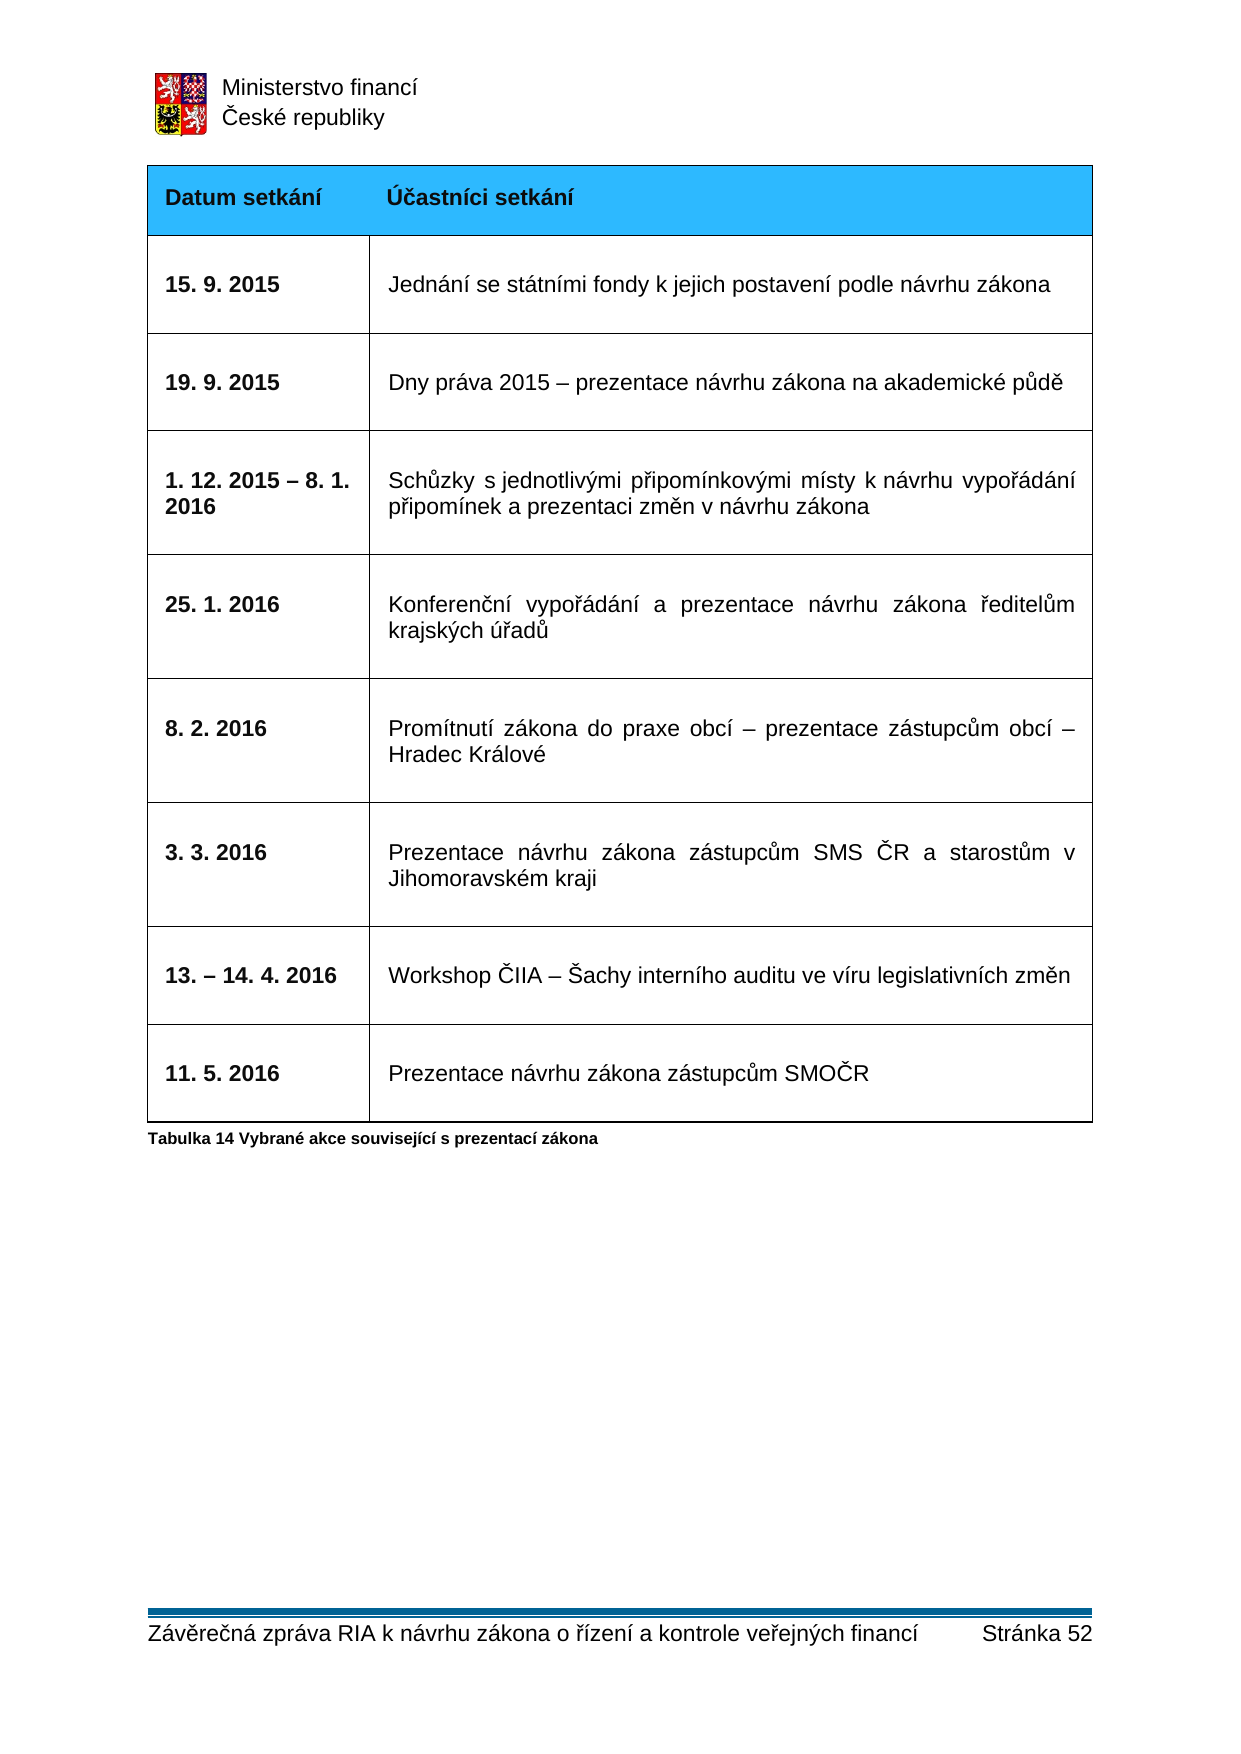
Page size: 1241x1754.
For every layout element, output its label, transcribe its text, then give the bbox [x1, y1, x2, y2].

table_cell Prezentace návrhu zákona zástupcům SMS ČR a starostům v Jihomoravském kraji [370, 803, 1092, 926]
table_cell Promítnutí zákona do praxe obcí – prezentace zástupcům obcí – Hradec Králové [370, 679, 1092, 802]
table_cell 3. 3. 2016 [148, 803, 369, 926]
table_cell 15. 9. 2015 [148, 236, 369, 333]
table_cell 19. 9. 2015 [148, 334, 369, 430]
table_cell 11. 5. 2016 [148, 1025, 369, 1121]
picture [155, 73, 207, 137]
table_header Účastníci setkání [369, 166, 1092, 235]
table_cell Schůzky s jednotlivými připomínkovými místy k návrhu vypořádání připomínek a prezentaci změn v návrhu zákona [370, 431, 1092, 554]
table_cell Dny práva 2015 – prezentace návrhu zákona na akademické půdě [370, 334, 1092, 430]
table_cell 8. 2. 2016 [148, 679, 369, 802]
text Tabulka 14 Vybrané akce související s prezentací zákona [148, 1129, 1092, 1148]
table_cell 25. 1. 2016 [148, 555, 369, 678]
table_cell Jednání se státními fondy k jejich postavení podle návrhu zákona [370, 236, 1092, 333]
table_cell Prezentace návrhu zákona zástupcům SMOČR [370, 1025, 1092, 1121]
table_cell 13. – 14. 4. 2016 [148, 927, 369, 1024]
table_cell Workshop ČIIA – Šachy interního auditu ve víru legislativních změn [370, 927, 1092, 1024]
table_header Datum setkání [148, 166, 369, 235]
table_cell 1. 12. 2015 – 8. 1. 2016 [148, 431, 369, 554]
table_cell Konferenční vypořádání a prezentace návrhu zákona ředitelům krajských úřadů [370, 555, 1092, 678]
